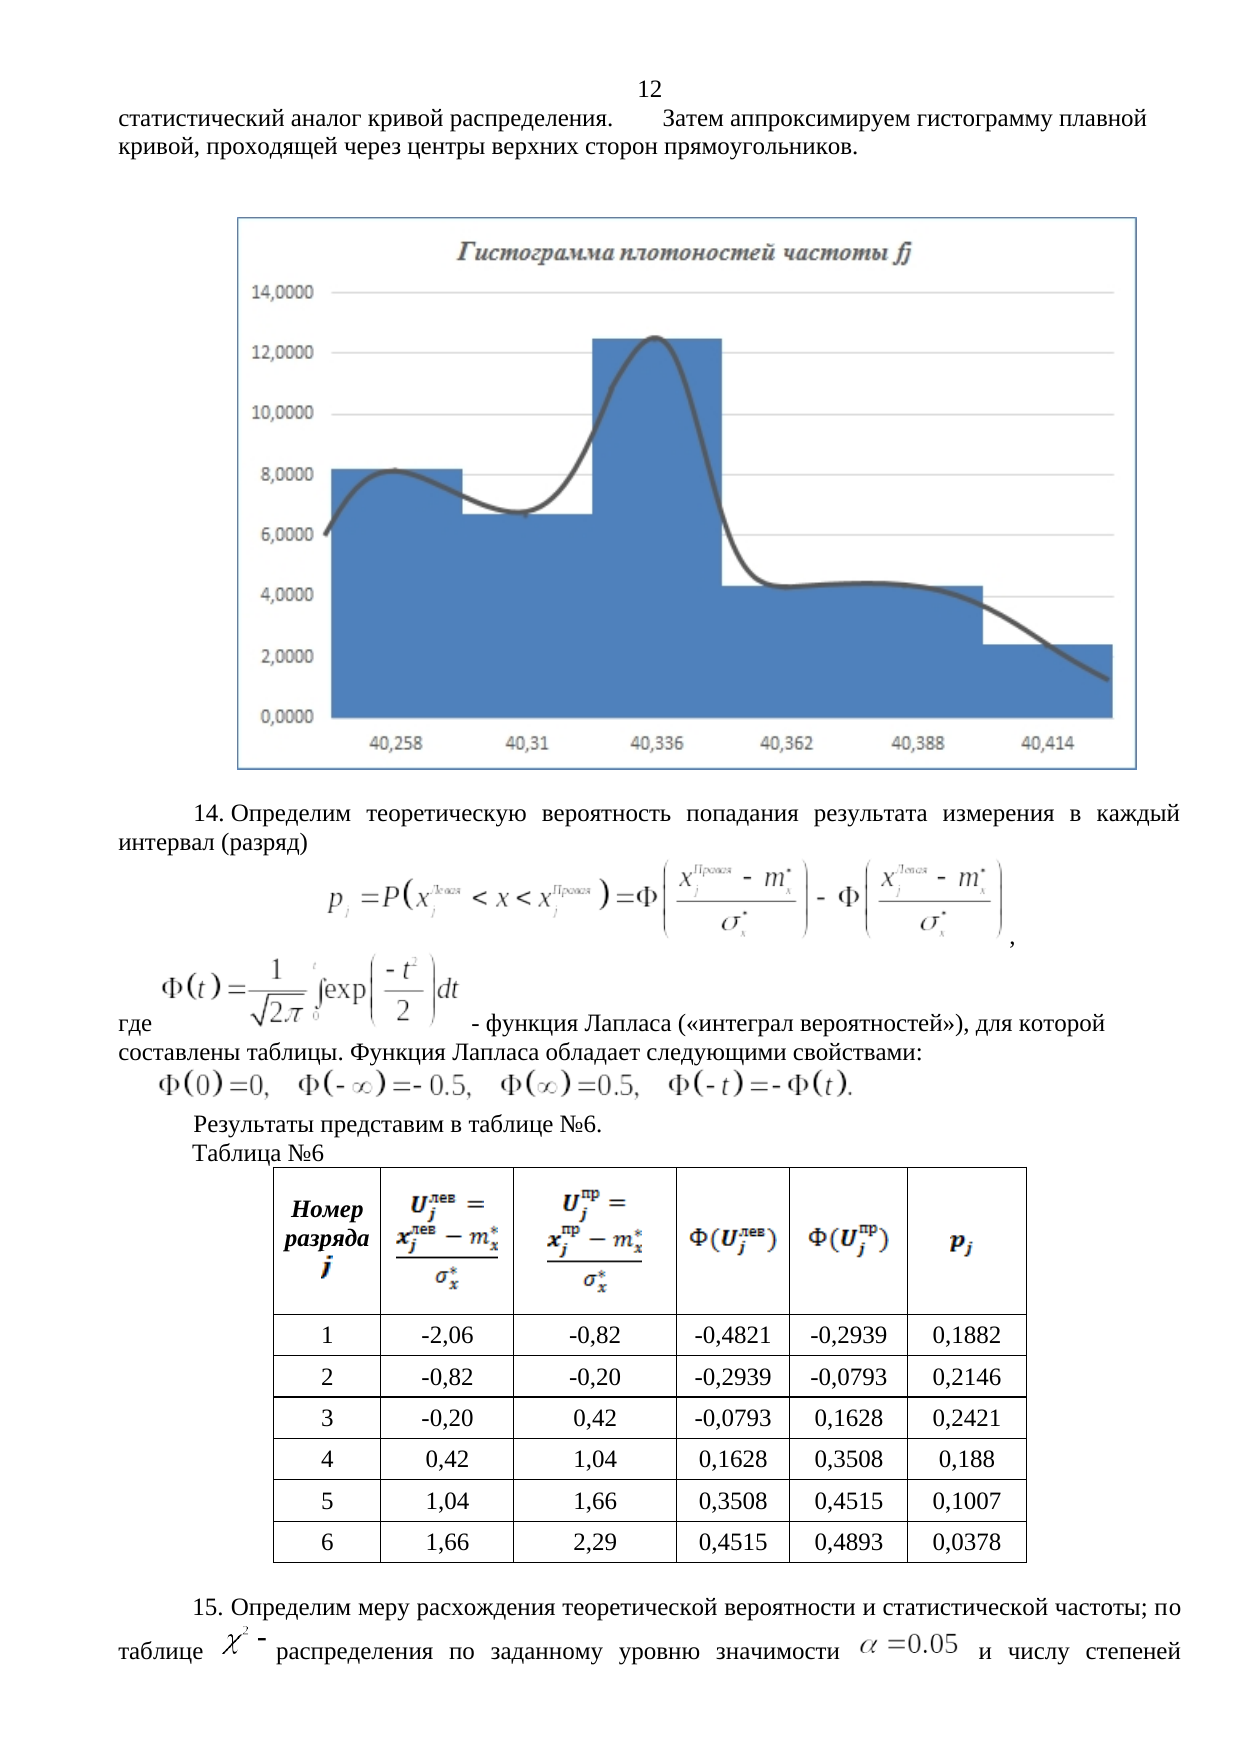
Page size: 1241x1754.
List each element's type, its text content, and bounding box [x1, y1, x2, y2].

table_cell -0,2939 [790, 1315, 907, 1355]
text где - функция Лапласа («интеграл вероятностей»), для которой составлены таблицы. Функция Лапласа обладает следующими свойствами: [118, 950, 1181, 1065]
text Таблица №6 [156, 1138, 1181, 1167]
table_cell 0,42 [381, 1439, 513, 1479]
table_cell -0,20 [381, 1398, 513, 1438]
table_cell 0,4515 [790, 1480, 907, 1521]
picture [396, 1190, 498, 1291]
table_cell 3 [274, 1398, 380, 1438]
table_cell 2,29 [514, 1522, 676, 1562]
table_cell -0,0793 [677, 1398, 789, 1438]
picture [808, 1222, 889, 1259]
table_cell 1 [274, 1315, 380, 1355]
table_cell 1,66 [514, 1480, 676, 1521]
table_cell 2 [274, 1356, 380, 1396]
table_cell -0,20 [514, 1356, 676, 1396]
text Результаты представим в таблице №6. [118, 1109, 1181, 1138]
table_cell 0,1882 [908, 1315, 1026, 1355]
picture [547, 1187, 642, 1294]
table_cell 0,4515 [677, 1522, 789, 1562]
picture [950, 1221, 984, 1260]
list Определим теоретическую вероятность попадания результата измерения в каждый интервал (разряд) [118, 798, 1181, 856]
table_cell 0,3508 [790, 1439, 907, 1479]
table_cell 0,1628 [790, 1398, 907, 1438]
table_cell 0,1628 [677, 1439, 789, 1479]
table_header [908, 1168, 1026, 1314]
table_cell 0,188 [908, 1439, 1026, 1479]
table_header [677, 1168, 789, 1314]
table_cell 0,2146 [908, 1356, 1026, 1396]
table_cell -0,2939 [677, 1356, 789, 1396]
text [118, 103, 1181, 160]
table_cell 0,2421 [908, 1398, 1026, 1438]
table_cell -0,82 [381, 1356, 513, 1396]
table_cell 0,4893 [790, 1522, 907, 1562]
picture [689, 1224, 777, 1257]
table_cell 0,0378 [908, 1522, 1026, 1562]
table_cell 1,04 [514, 1439, 676, 1479]
text , [156, 856, 1181, 950]
table_cell 0,3508 [677, 1480, 789, 1521]
table_header [790, 1168, 907, 1314]
table_cell 1,04 [381, 1480, 513, 1521]
table_cell 1,66 [381, 1522, 513, 1562]
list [118, 1592, 1181, 1665]
picture [321, 1251, 333, 1282]
table_cell 5 [274, 1480, 380, 1521]
table_cell -0,0793 [790, 1356, 907, 1396]
table_cell -2,06 [381, 1315, 513, 1355]
table_cell 6 [274, 1522, 380, 1562]
table_cell -0,82 [514, 1315, 676, 1355]
picture [237, 217, 1137, 770]
table_header Номер разряда [274, 1168, 380, 1314]
table_cell 0,42 [514, 1398, 676, 1438]
table_cell 0,1007 [908, 1480, 1026, 1521]
table_header [514, 1168, 676, 1314]
table_cell 4 [274, 1439, 380, 1479]
table_cell -0,4821 [677, 1315, 789, 1355]
table_header [381, 1168, 513, 1314]
